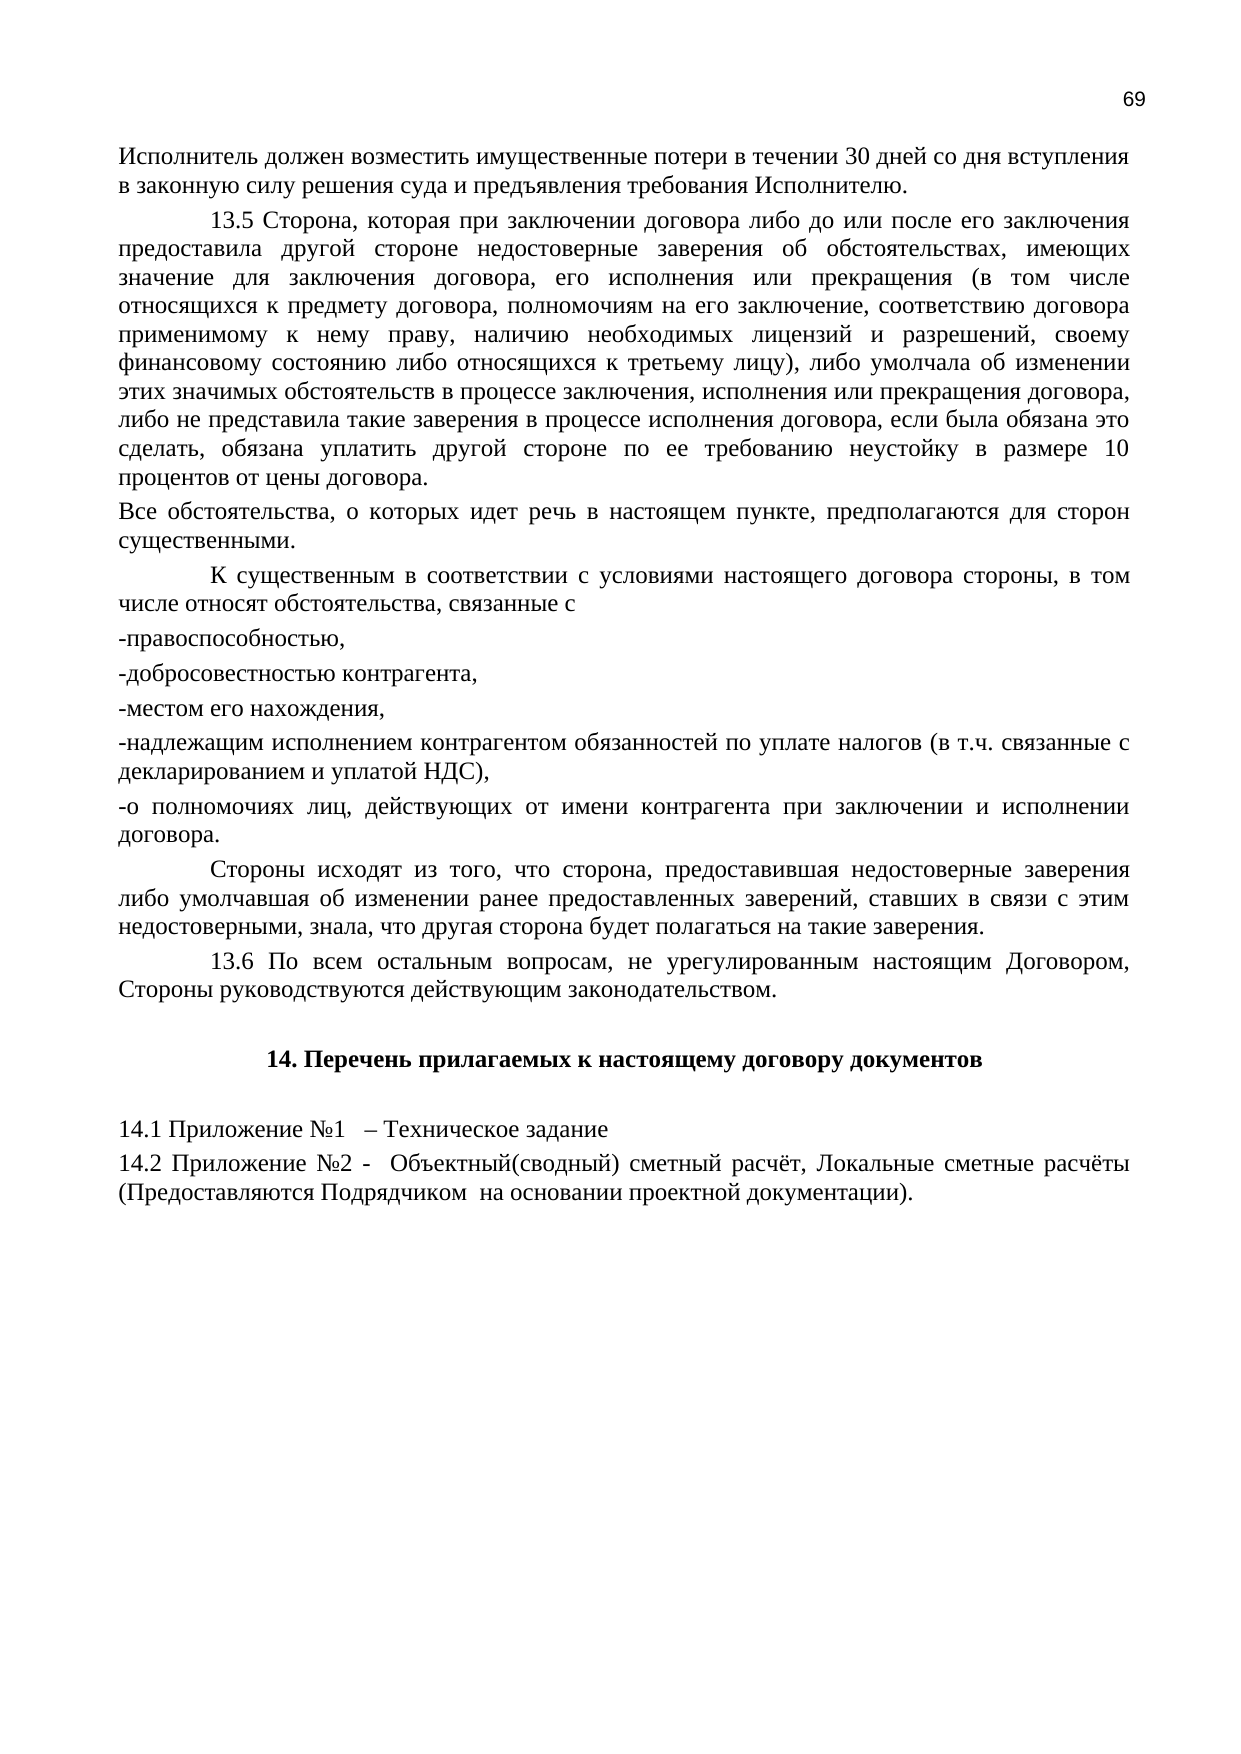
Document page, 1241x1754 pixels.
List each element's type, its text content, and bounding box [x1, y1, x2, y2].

text -надлежащим исполнением контрагентом обязанностей по уплате налогов (в т.ч. связанные с декларированием и уплатой НДС), [118, 728, 1131, 785]
text 13.5 Сторона, которая при заключении договора либо до или после его заключения предоставила другой стороне недостоверные заверения об обстоятельствах, имеющих значение для заключения договора, его исполнения или прекращения (в том числе относящихся к предмету договора, полномочиям на его заключение, соответствию договора применимому к нему праву, наличию необходимых лицензий и разрешений, своему финансовому состоянию либо относящихся к третьему лицу), либо умолчала об изменении этих значимых обстоятельств в процессе заключения, исполнения или прекращения договора, либо не представила такие заверения в процессе исполнения договора, если была обязана это сделать, обязана уплатить другой стороне по ее требованию неустойку в размере 10 процентов от цены договора. [118, 205, 1131, 491]
text Исполнитель должен возместить имущественные потери в течении 30 дней со дня вступления в законную силу решения суда и предъявления требования Исполнителю. [118, 142, 1131, 199]
text 13.6 По всем остальным вопросам, не урегулированным настоящим Договором, Стороны руководствуются действующим законодательством. [118, 947, 1131, 1004]
text 14. Перечень прилагаемых к настоящему договору документов [118, 1045, 1131, 1073]
text -о полномочиях лиц, действующих от имени контрагента при заключении и исполнении договора. [118, 791, 1131, 848]
text 14.1 Приложение №1 – Техническое задание [118, 1114, 1131, 1143]
text Все обстоятельства, о которых идет речь в настоящем пункте, предполагаются для сторон существенными. [118, 497, 1131, 554]
text -правоспособностью, [118, 624, 1131, 652]
text 14.2 Приложение №2 - Объектный(сводный) сметный расчёт, Локальные сметные расчёты (Предоставляются Подрядчиком на основании проектной документации). [118, 1149, 1131, 1206]
text -добросовестностью контрагента, [118, 658, 1131, 687]
text К существенным в соответствии с условиями настоящего договора стороны, в том числе относят обстоятельства, связанные с [118, 560, 1131, 617]
text Стороны исходят из того, что сторона, предоставившая недостоверные заверения либо умолчавшая об изменении ранее предоставленных заверений, ставших в связи с этим недостоверными, знала, что другая сторона будет полагаться на такие заверения. [118, 855, 1131, 940]
text -местом его нахождения, [118, 693, 1131, 722]
